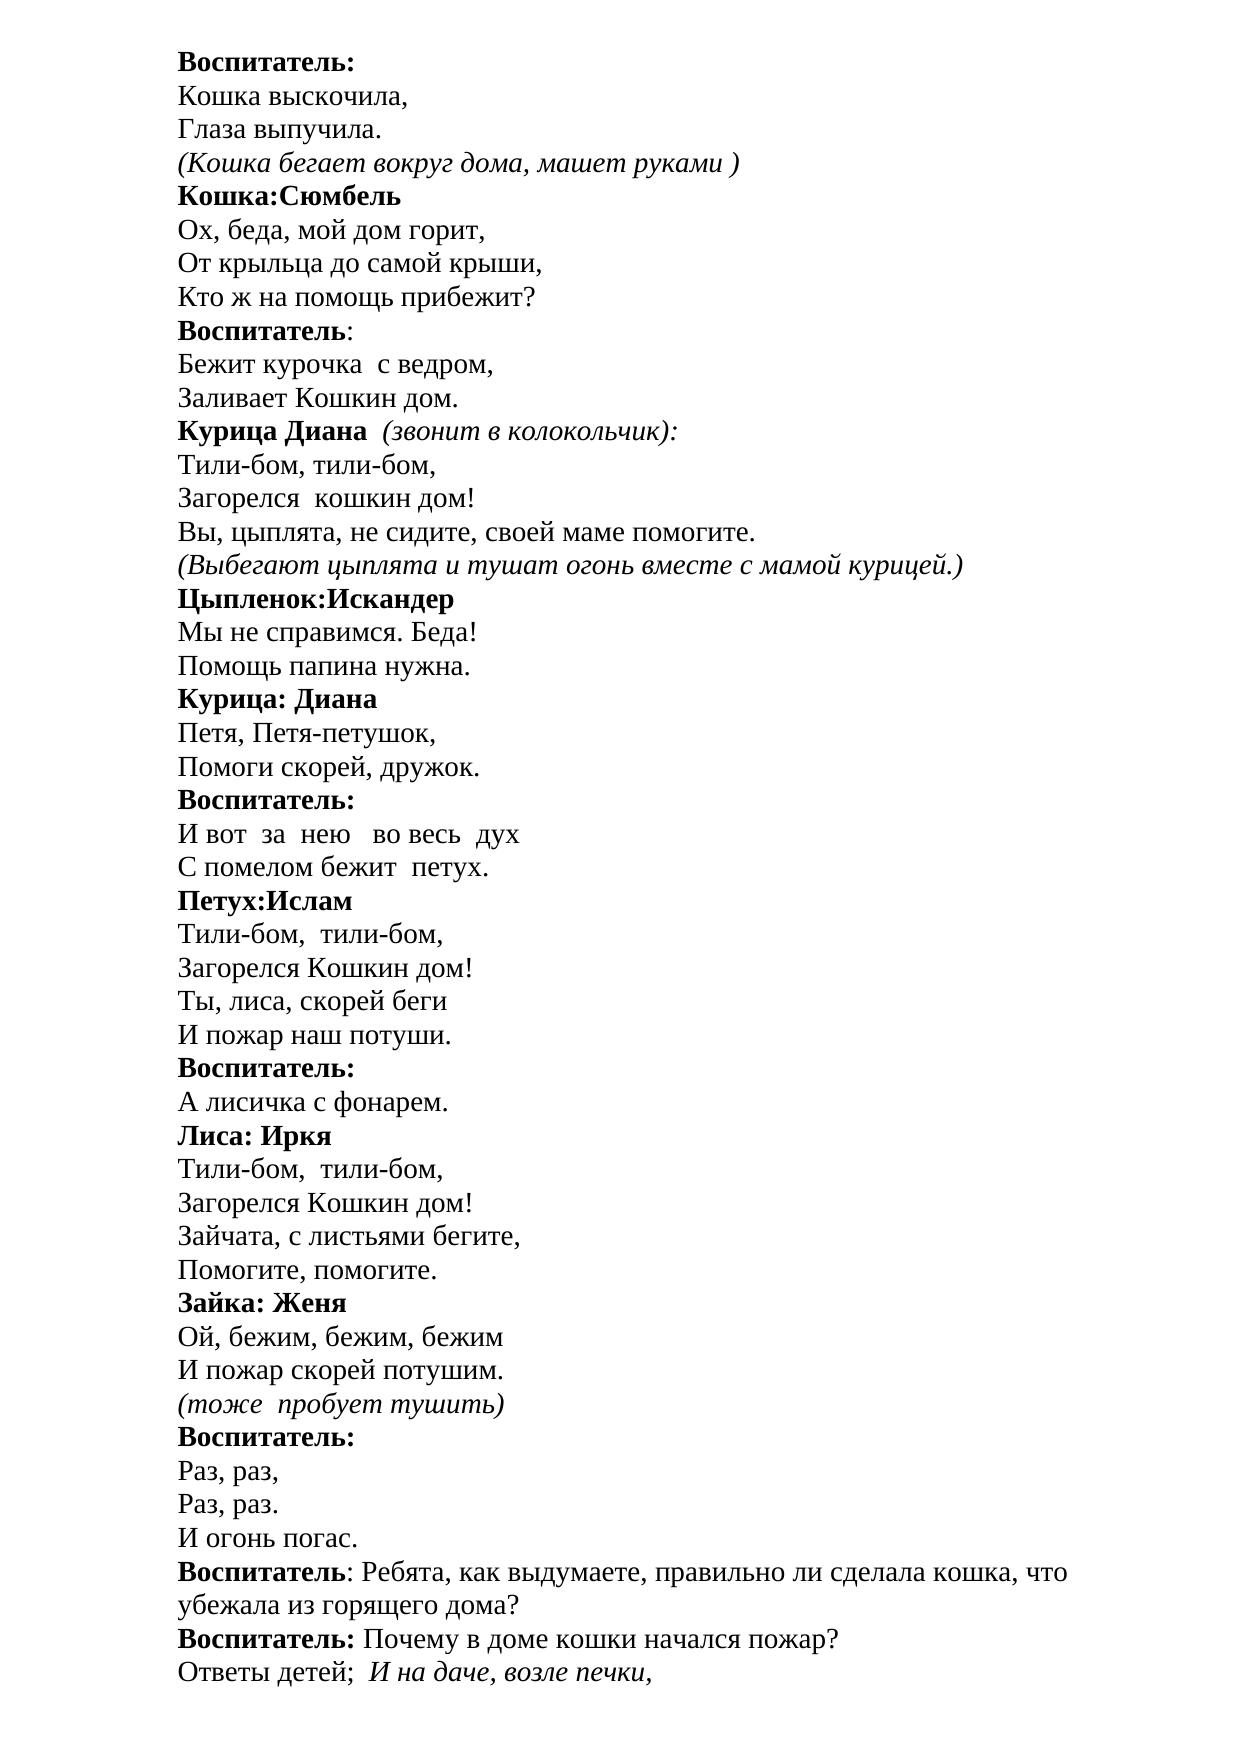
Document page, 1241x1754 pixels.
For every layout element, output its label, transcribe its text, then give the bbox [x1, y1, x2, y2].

text (Кошка бегает вокруг дома, машет руками ) [177, 145, 1152, 178]
text Петух:Ислам Тили-бом, тили-бом, Загорелся Кошкин дом! Ты, лиса, скорей беги И пожар наш потуши. [177, 883, 1152, 1051]
text (Выбегают цыплята и тушат огонь вместе с мамой курицей.) [177, 547, 1152, 581]
text Лиса: Иркя Тили-бом, тили-бом, Загорелся Кошкин дом! Зайчата, с листьями бегите, Помогите, помогите. [177, 1118, 1152, 1285]
text Кошка:Сюмбель Ох, беда, мой дом горит, От крыльца до самой крыши, Кто ж на помощь прибежит? [177, 178, 1152, 313]
text Воспитатель: Раз, раз, Раз, раз. И огонь погас. [177, 1419, 1152, 1554]
text Воспитатель: Кошка выскочила, Глаза выпучила. [177, 44, 1152, 145]
text Курица: Диана Петя, Петя-петушок, Помоги скорей, дружок. [177, 682, 1152, 782]
text Цыпленок:Искандер Мы не справимся. Беда! Помощь папина нужна. [177, 581, 1152, 682]
text Воспитатель: Ребята, как выдумаете, правильно ли сделала кошка, что убежала из горящего дома? [177, 1554, 1152, 1621]
text Воспитатель: Бежит курочка с ведром, Заливает Кошкин дом. [177, 313, 1152, 413]
text Воспитатель: И вот за нею во весь дух С помелом бежит петух. [177, 782, 1152, 883]
text Зайка: Женя Ой, бежим, бежим, бежим И пожар скорей потушим. (тоже пробует тушить) [177, 1285, 1152, 1419]
text Воспитатель: А лисичка с фонарем. [177, 1051, 1152, 1118]
text Курица Диана (звонит в колокольчик): Тили-бом, тили-бом, Загорелся кошкин дом! Вы, цыплята, не сидите, своей маме помогите. [177, 413, 1152, 547]
